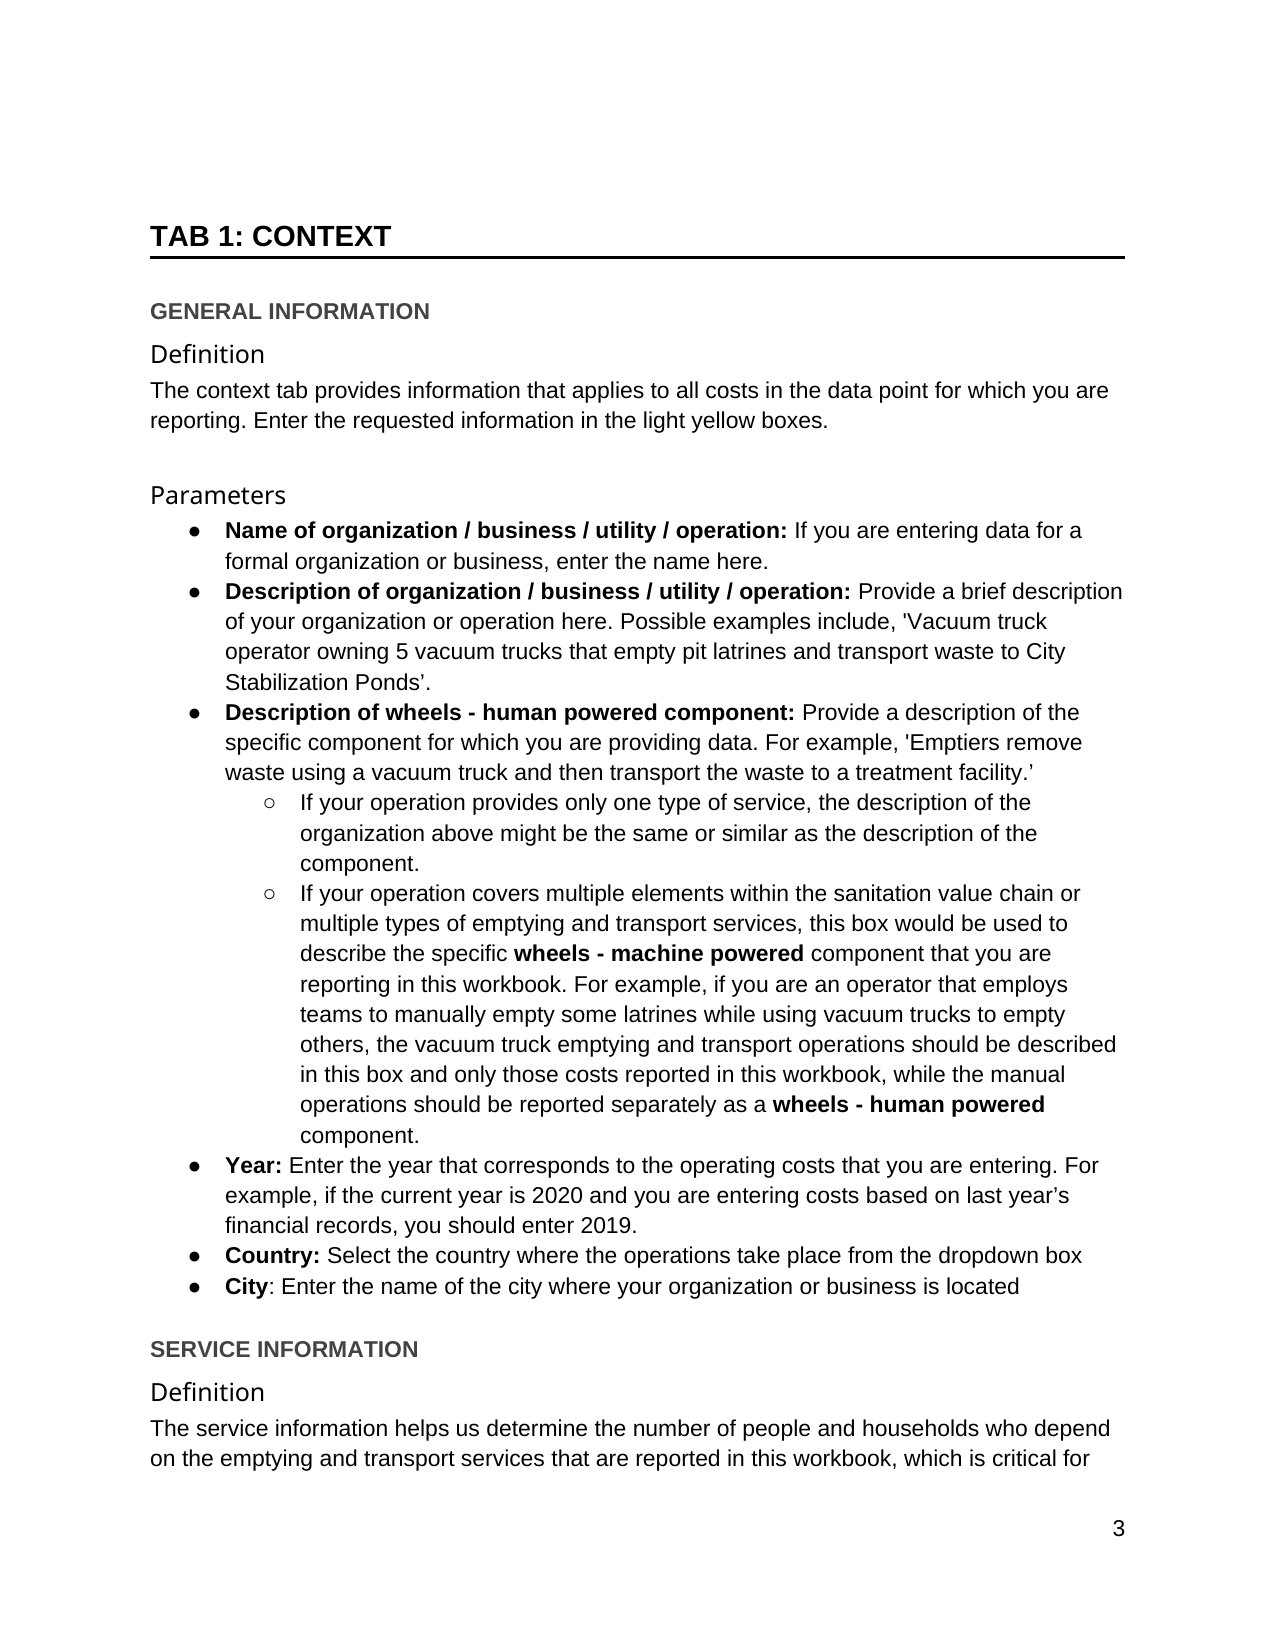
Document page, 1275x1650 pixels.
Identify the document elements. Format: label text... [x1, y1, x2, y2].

subtitle Definition [150, 1375, 1125, 1409]
text The context tab provides information that applies to all costs in the data point for which you are reporting. Enter the requested information in the light yellow boxes. [150, 377, 1125, 433]
list If your operation covers multiple elements within the sanitation value chain or multiple types of emptying and transport services, this box would be used to describe the specific wheels - machine powered component that you are reporting in this workbook. For example, if you are an operator that employs teams to manually empty some latrines while using vacuum trucks to empty others, the vacuum truck emptying and transport operations should be described in this box and only those costs reported in this workbook, while the manual operations should be reported separately as a wheels - human powered component. [262, 880, 1125, 1148]
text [150, 1415, 1125, 1472]
subtitle SERVICE INFORMATION [150, 1336, 1125, 1363]
list Year: Enter the year that corresponds to the operating costs that you are entering. For example, if the current year is 2020 and you are entering costs based on last year’s financial records, you should enter 2019. [187, 1152, 1125, 1239]
subtitle TAB 1: CONTEXT [150, 219, 1125, 256]
list Name of organization / business / utility / operation: If you are entering data for a formal organization or business, enter the name here. [187, 517, 1125, 574]
subtitle Definition [150, 336, 1125, 371]
list If your operation provides only one type of service, the description of the organization above might be the same or similar as the description of the component. [262, 789, 1125, 876]
subtitle Parameters [150, 477, 1125, 511]
list City: Enter the name of the city where your organization or business is located [187, 1273, 1125, 1299]
list Description of organization / business / utility / operation: Provide a brief description of your organization or operation here. Possible examples include, 'Vacuum truck operator owning 5 vacuum trucks that empty pit latrines and transport waste to City Stabilization Ponds’. [187, 578, 1125, 695]
list Country: Select the country where the operations take place from the dropdown box [187, 1242, 1125, 1269]
subtitle GENERAL INFORMATION [150, 298, 1125, 324]
list Description of wheels - human powered component: Provide a description of the specific component for which you are providing data. For example, 'Emptiers remove waste using a vacuum truck and then transport the waste to a treatment facility.’ [187, 699, 1125, 786]
